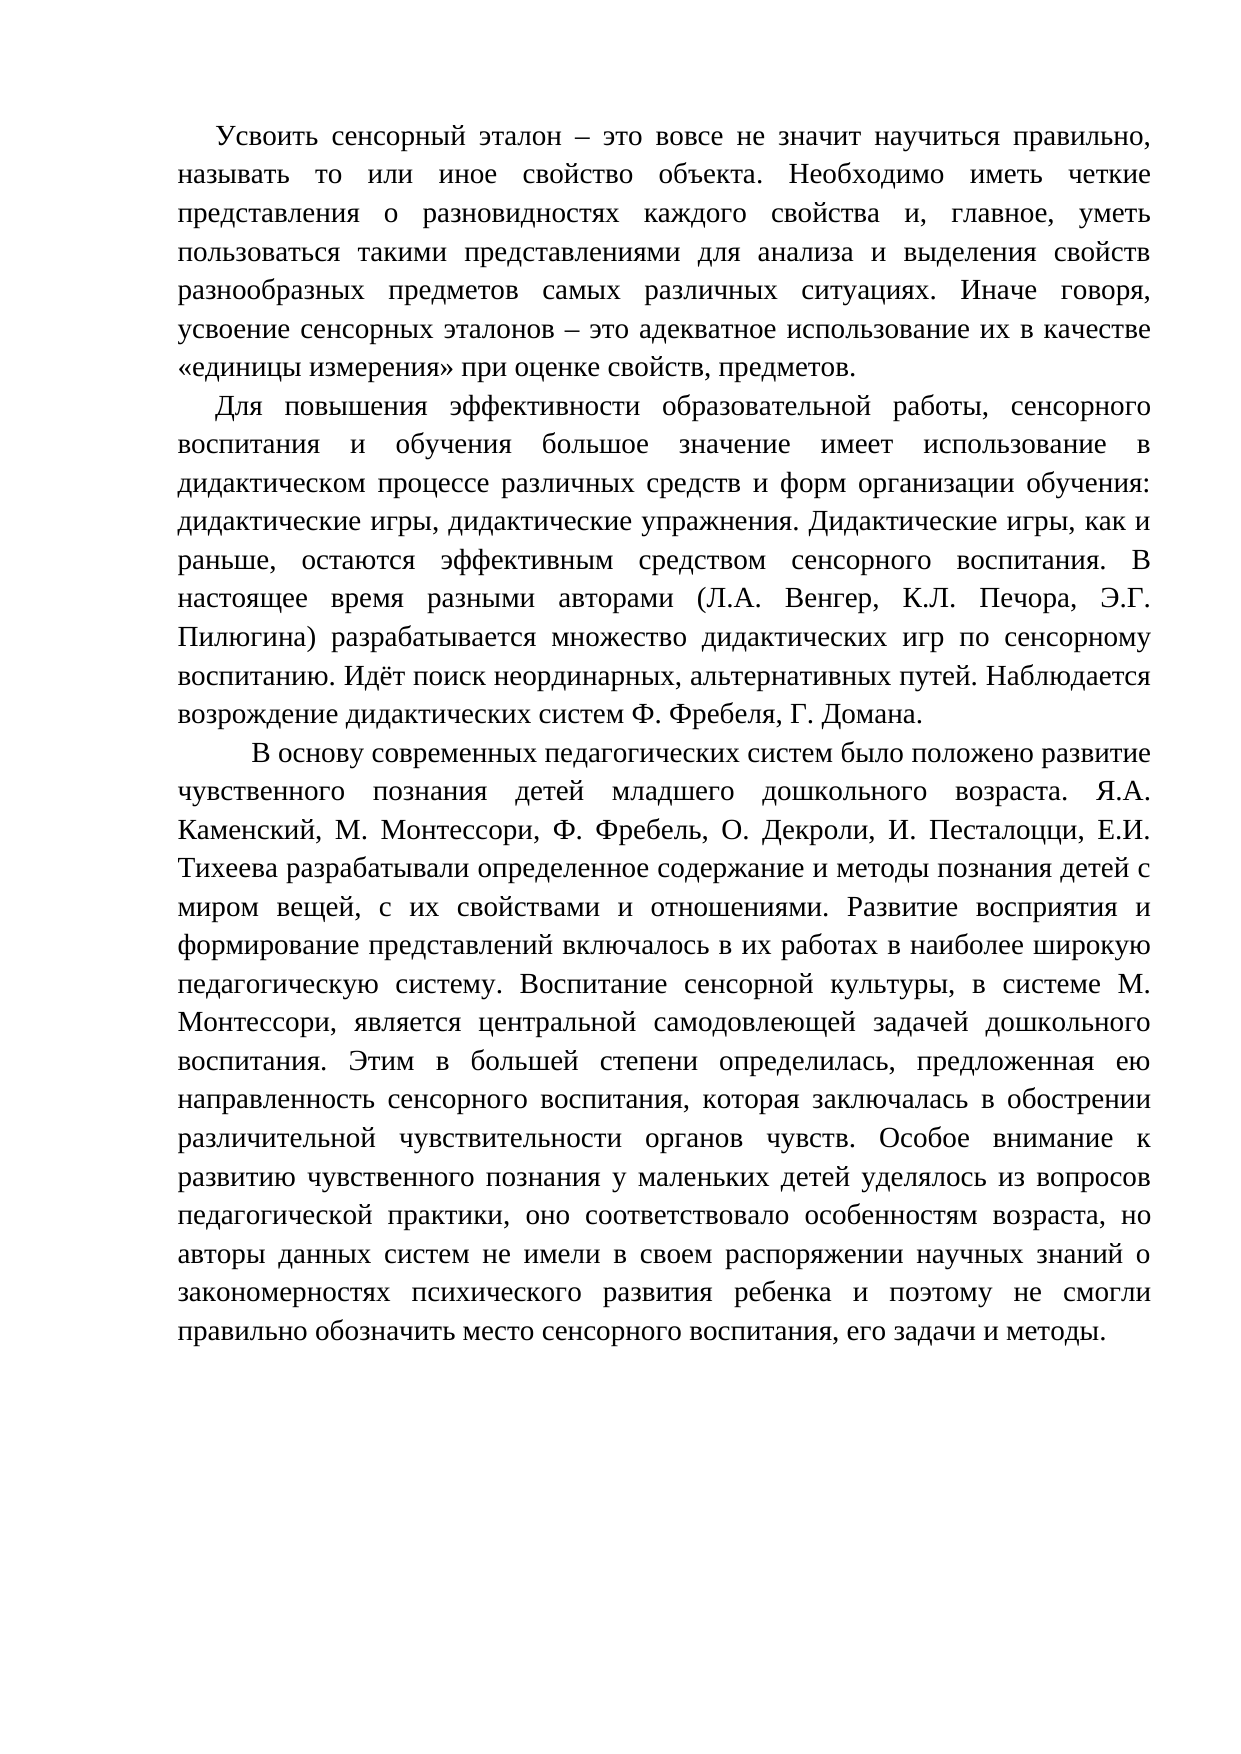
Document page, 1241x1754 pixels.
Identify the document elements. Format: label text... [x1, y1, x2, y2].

text Для повышения эффективности образовательной работы, сенсорного воспитания и обучения большое значение имеет использование в дидактическом процессе различных средств и форм организации обучения: дидактические игры, дидактические упражнения. Дидактические игры, как и раньше, остаются эффективным средством сенсорного воспитания. В настоящее время разными авторами (Л.А. Венгер, К.Л. Печора, Э.Г. Пилюгина) разрабатывается множество дидактических игр по сенсорному воспитанию. Идёт поиск неординарных, альтернативных путей. Наблюдается возрождение дидактических систем Ф. Фребеля, Г. Домана. [177, 388, 1152, 730]
text В основу современных педагогических систем было положено развитие чувственного познания детей младшего дошкольного возраста. Я.А. Каменский, М. Монтессори, Ф. Фребель, О. Декроли, И. Песталоцци, Е.И. Тихеева разрабатывали определенное содержание и методы познания детей с миром вещей, с их свойствами и отношениями. Развитие восприятия и формирование представлений включалось в их работах в наиболее широкую педагогическую систему. Воспитание сенсорной культуры, в системе М. Монтессори, является центральной самодовлеющей задачей дошкольного воспитания. Этим в большей степени определилась, предложенная ею направленность сенсорного воспитания, которая заключалась в обострении различительной чувствительности органов чувств. Особое внимание к развитию чувственного познания у маленьких детей уделялось из вопросов педагогической практики, оно соответствовало особенностям возраста, но авторы данных систем не имели в своем распоряжении научных знаний о закономерностях психического развития ребенка и поэтому не смогли правильно обозначить место сенсорного воспитания, его задачи и методы. [177, 735, 1152, 1346]
text Усвоить сенсорный эталон – это вовсе не значит научиться правильно, называть то или иное свойство объекта. Необходимо иметь четкие представления о разновидностях каждого свойства и, главное, уметь пользоваться такими представлениями для анализа и выделения свойств разнообразных предметов самых различных ситуациях. Иначе говоря, усвоение сенсорных эталонов – это адекватное использование их в качестве «единицы измерения» при оценке свойств, предметов. [177, 118, 1152, 383]
